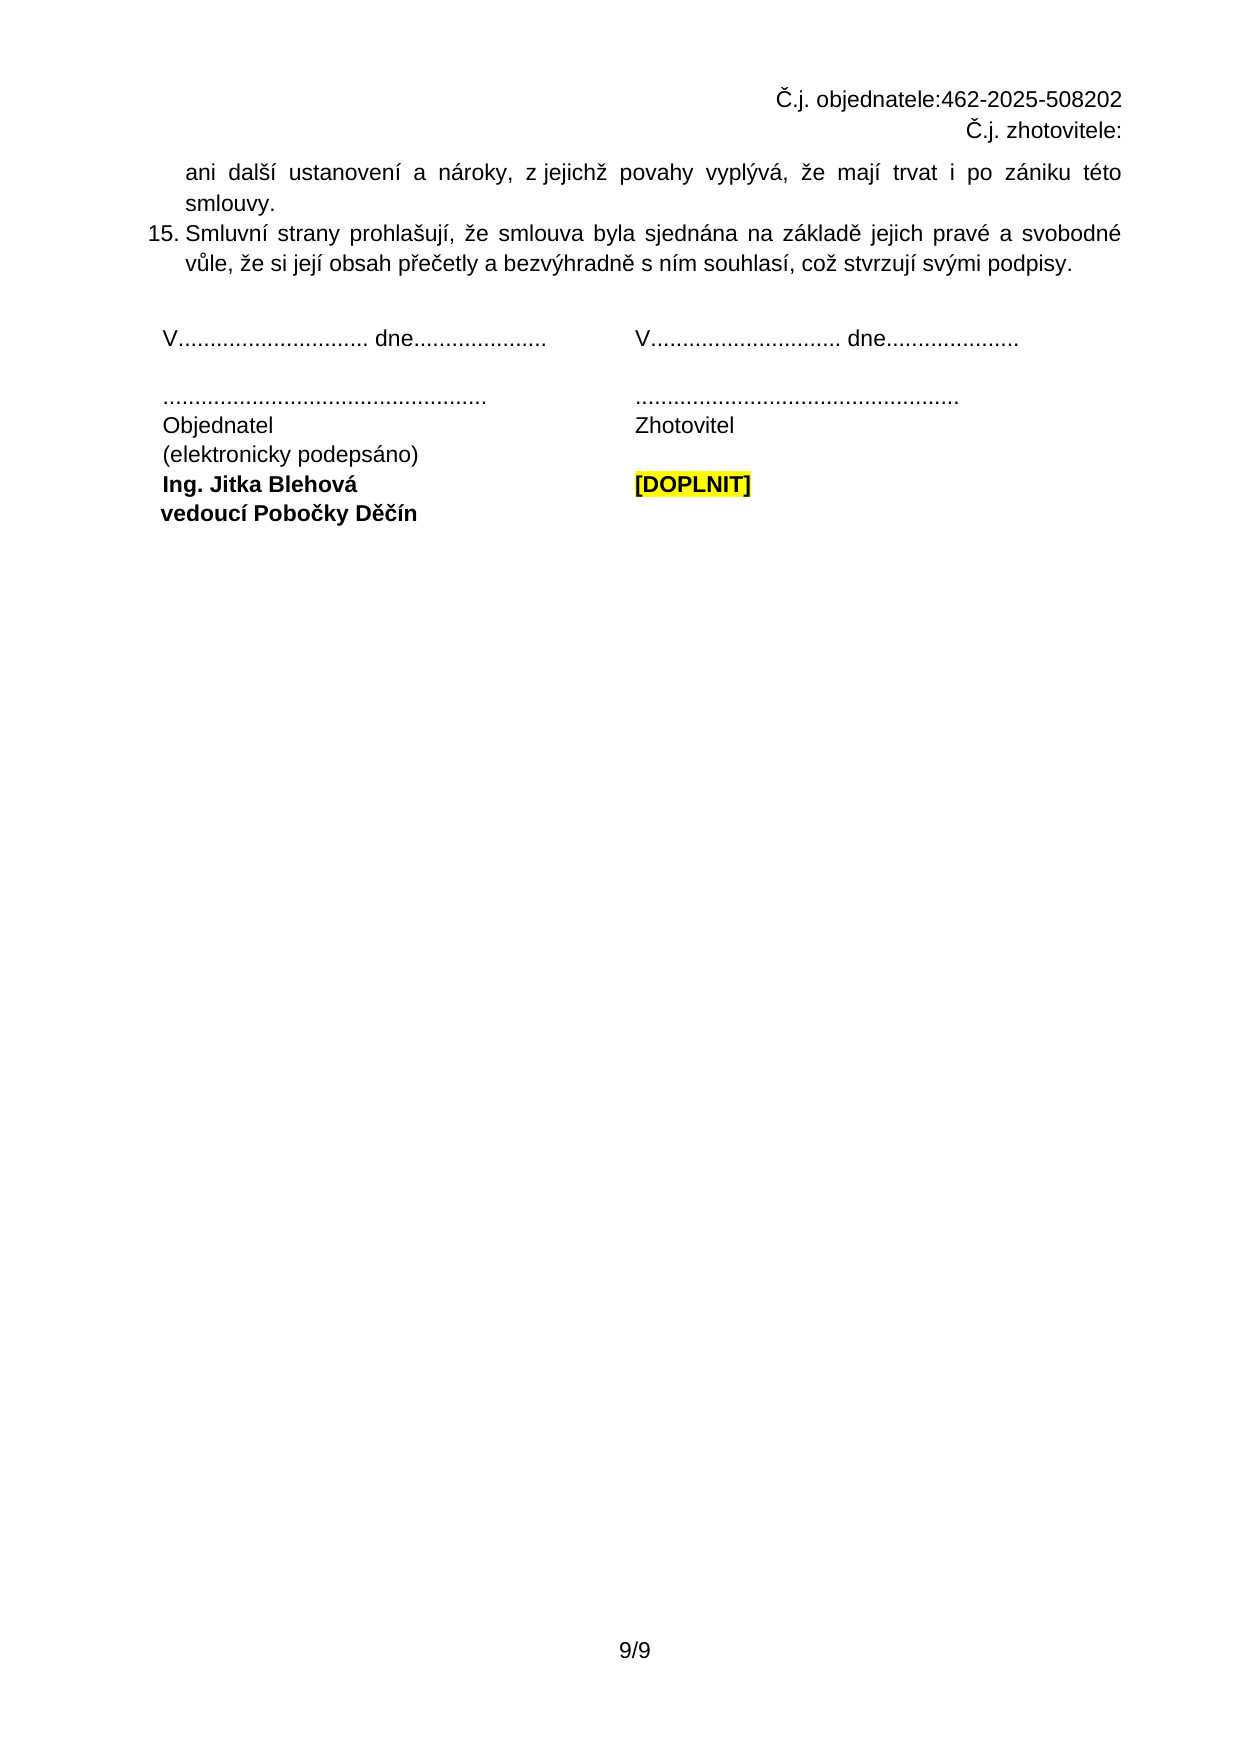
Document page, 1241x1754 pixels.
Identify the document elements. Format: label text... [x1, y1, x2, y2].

text ................................................... ................................................... [148, 381, 1122, 410]
text Objednatel Zhotovitel [148, 410, 1122, 439]
list Smluvní strany prohlašují, že smlouva byla sjednána na základě jejich pravé a svobodné vůle, že si její obsah přečetly a bezvýhradně s ním souhlasí, což stvrzují svými podpisy. [148, 220, 1122, 276]
text (elektronicky podepsáno) [148, 439, 1122, 469]
text vedoucí Pobočky Děčín [148, 498, 1122, 527]
text V.............................. dne..................... V.............................. dne..................... [148, 323, 1122, 352]
text Ing. Jitka Blehová [DOPLNIT] [148, 469, 1122, 498]
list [148, 159, 1122, 216]
